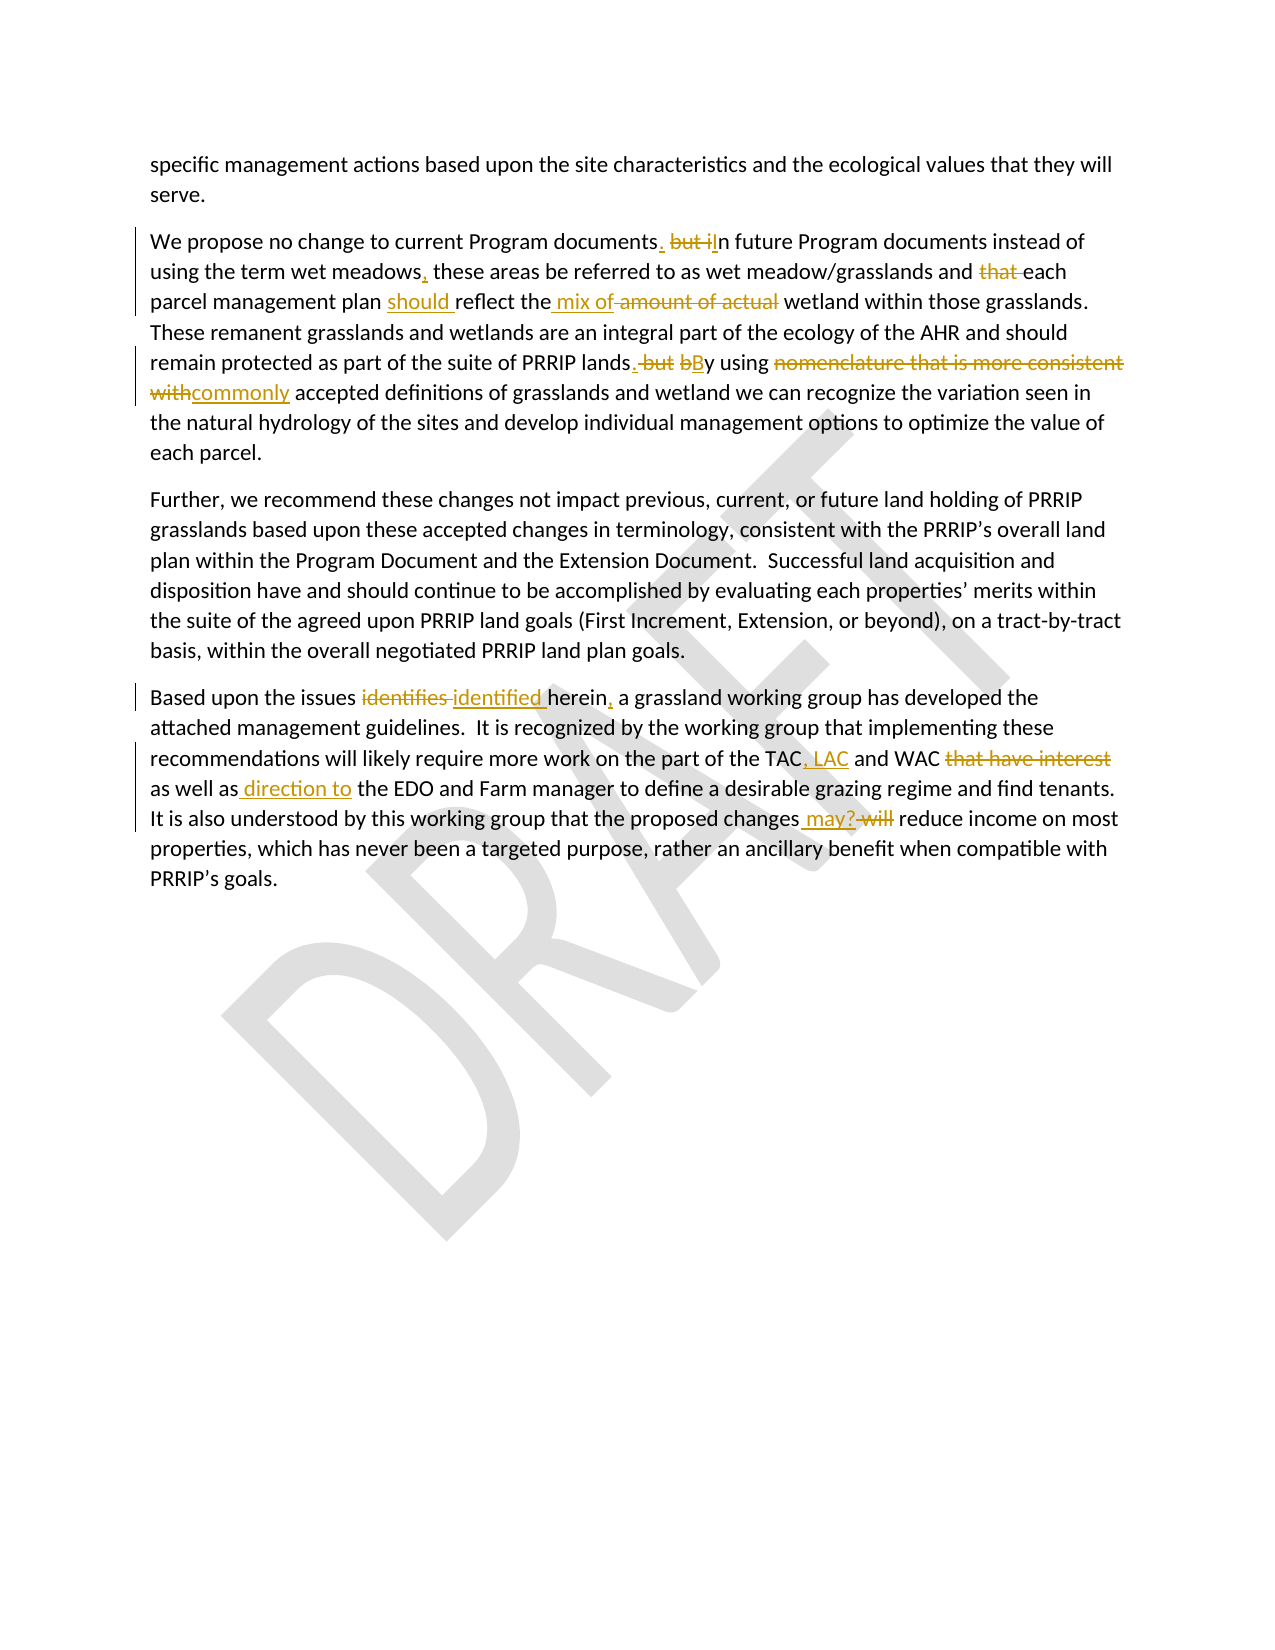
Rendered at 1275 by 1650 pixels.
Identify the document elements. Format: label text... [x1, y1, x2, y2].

text We propose no change to current Program documents n future Program documents instead of using the term wet meadows these areas be referred to as wet meadow/grasslands and each parcel management plan reflect the wetland within those grasslands. These remanent grasslands and wetlands are an integral part of the ecology of the AHR and should remain protected as part of the suite of PRRIP lands y using accepted definitions of grasslands and wetland we can recognize the variation seen in the natural hydrology of the sites and develop individual management options to optimize the value of each parcel. [150, 227, 1125, 467]
text Based upon the issues herein a grassland working group has developed the attached management guidelines. It is recognized by the working group that implementing these recommendations will likely require more work on the part of the TAC and WAC as well as the EDO and Farm manager to define a desirable grazing regime and find tenants. It is also understood by this working group that the proposed changes reduce income on most properties, which has never been a targeted purpose, rather an ancillary benefit when compatible with PRRIP’s goals. [150, 683, 1125, 893]
text Further, we recommend these changes not impact previous, current, or future land holding of PRRIP grasslands based upon these accepted changes in terminology, consistent with the PRRIP’s overall land plan within the Program Document and the Extension Document. Successful land acquisition and disposition have and should continue to be accomplished by evaluating each properties’ merits within the suite of the agreed upon PRRIP land goals (First Increment, Extension, or beyond), on a tract-by-tract basis, within the overall negotiated PRRIP land plan goals. [150, 485, 1125, 664]
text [150, 150, 1125, 208]
